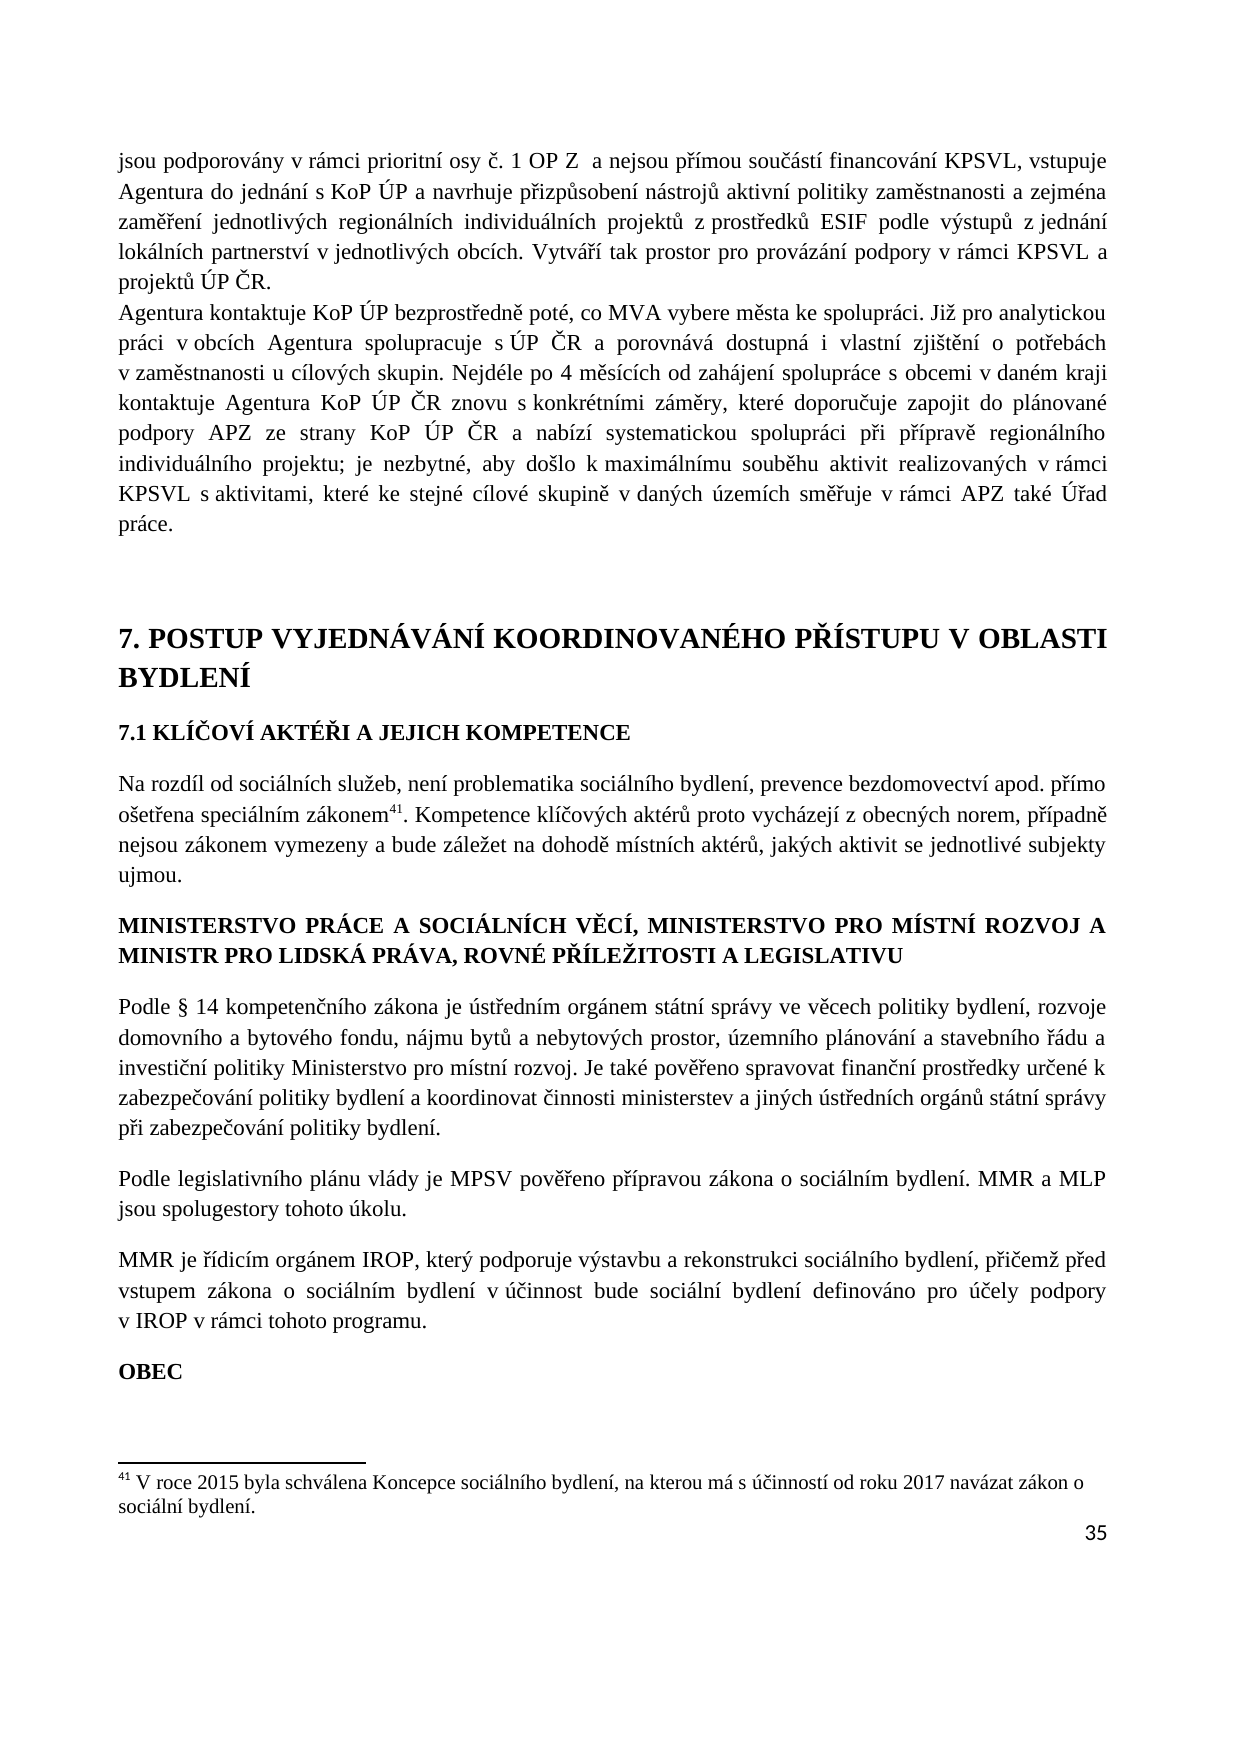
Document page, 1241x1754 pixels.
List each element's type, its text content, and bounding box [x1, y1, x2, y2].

text Agentura kontaktuje KoP ÚP bezprostředně poté, co MVA vybere města ke spolupráci. Již pro analytickou práci v obcích Agentura spolupracuje s ÚP ČR a porovnává dostupná i vlastní zjištění o potřebách v zaměstnanosti u cílových skupin. Nejdéle po 4 měsících od zahájení spolupráce s obcemi v daném kraji kontaktuje Agentura KoP ÚP ČR znovu s konkrétními záměry, které doporučuje zapojit do plánované podpory APZ ze strany KoP ÚP ČR a nabízí systematickou spolupráci při přípravě regionálního individuálního projektu; je nezbytné, aby došlo k maximálnímu souběhu aktivit realizovaných v rámci KPSVL s aktivitami, které ke stejné cílové skupině v daných územích směřuje v rámci APZ také Úřad práce. [118, 299, 1107, 536]
text Na rozdíl od sociálních služeb, není problematika sociálního bydlení, prevence bezdomovectví apod. přímo ošetřena speciálním zákonem. Kompetence klíčových aktérů proto vycházejí z obecných norem, případně nejsou zákonem vymezeny a bude záležet na dohodě místních aktérů, jakých aktivit se jednotlivé subjekty ujmou. [118, 771, 1107, 887]
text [118, 148, 1107, 295]
text 7.1 KLÍČOVÍ AKTÉŘI A JEJICH KOMPETENCE [118, 719, 1107, 746]
text MINISTERSTVO PRÁCE A SOCIÁLNÍCH VĚCÍ, MINISTERSTVO PRO MÍSTNÍ ROZVOJ A MINISTR PRO LIDSKÁ PRÁVA, ROVNÉ PŘÍLEŽITOSTI A LEGISLATIVU [118, 912, 1107, 969]
text Podle § 14 kompetenčního zákona je ústředním orgánem státní správy ve věcech politiky bydlení, rozvoje domovního a bytového fondu, nájmu bytů a nebytových prostor, územního plánování a stavebního řádu a investiční politiky Ministerstvo pro místní rozvoj. Je také pověřeno spravovat finanční prostředky určené k zabezpečování politiky bydlení a koordinovat činnosti ministerstev a jiných ústředních orgánů státní správy při zabezpečování politiky bydlení. [118, 993, 1107, 1141]
text 7. POSTUP VYJEDNÁVÁNÍ KOORDINOVANÉHO PŘÍSTUPU V OBLASTI BYDLENÍ [118, 622, 1107, 694]
text MMR je řídicím orgánem IROP, který podporuje výstavbu a rekonstrukci sociálního bydlení, přičemž před vstupem zákona o sociálním bydlení v účinnost bude sociální bydlení definováno pro účely podpory v IROP v rámci tohoto programu. [118, 1247, 1107, 1333]
text OBEC [118, 1358, 1107, 1384]
text Podle legislativního plánu vlády je MPSV pověřeno přípravou zákona o sociálním bydlení. MMR a MLP jsou spolugestory tohoto úkolu. [118, 1165, 1107, 1222]
